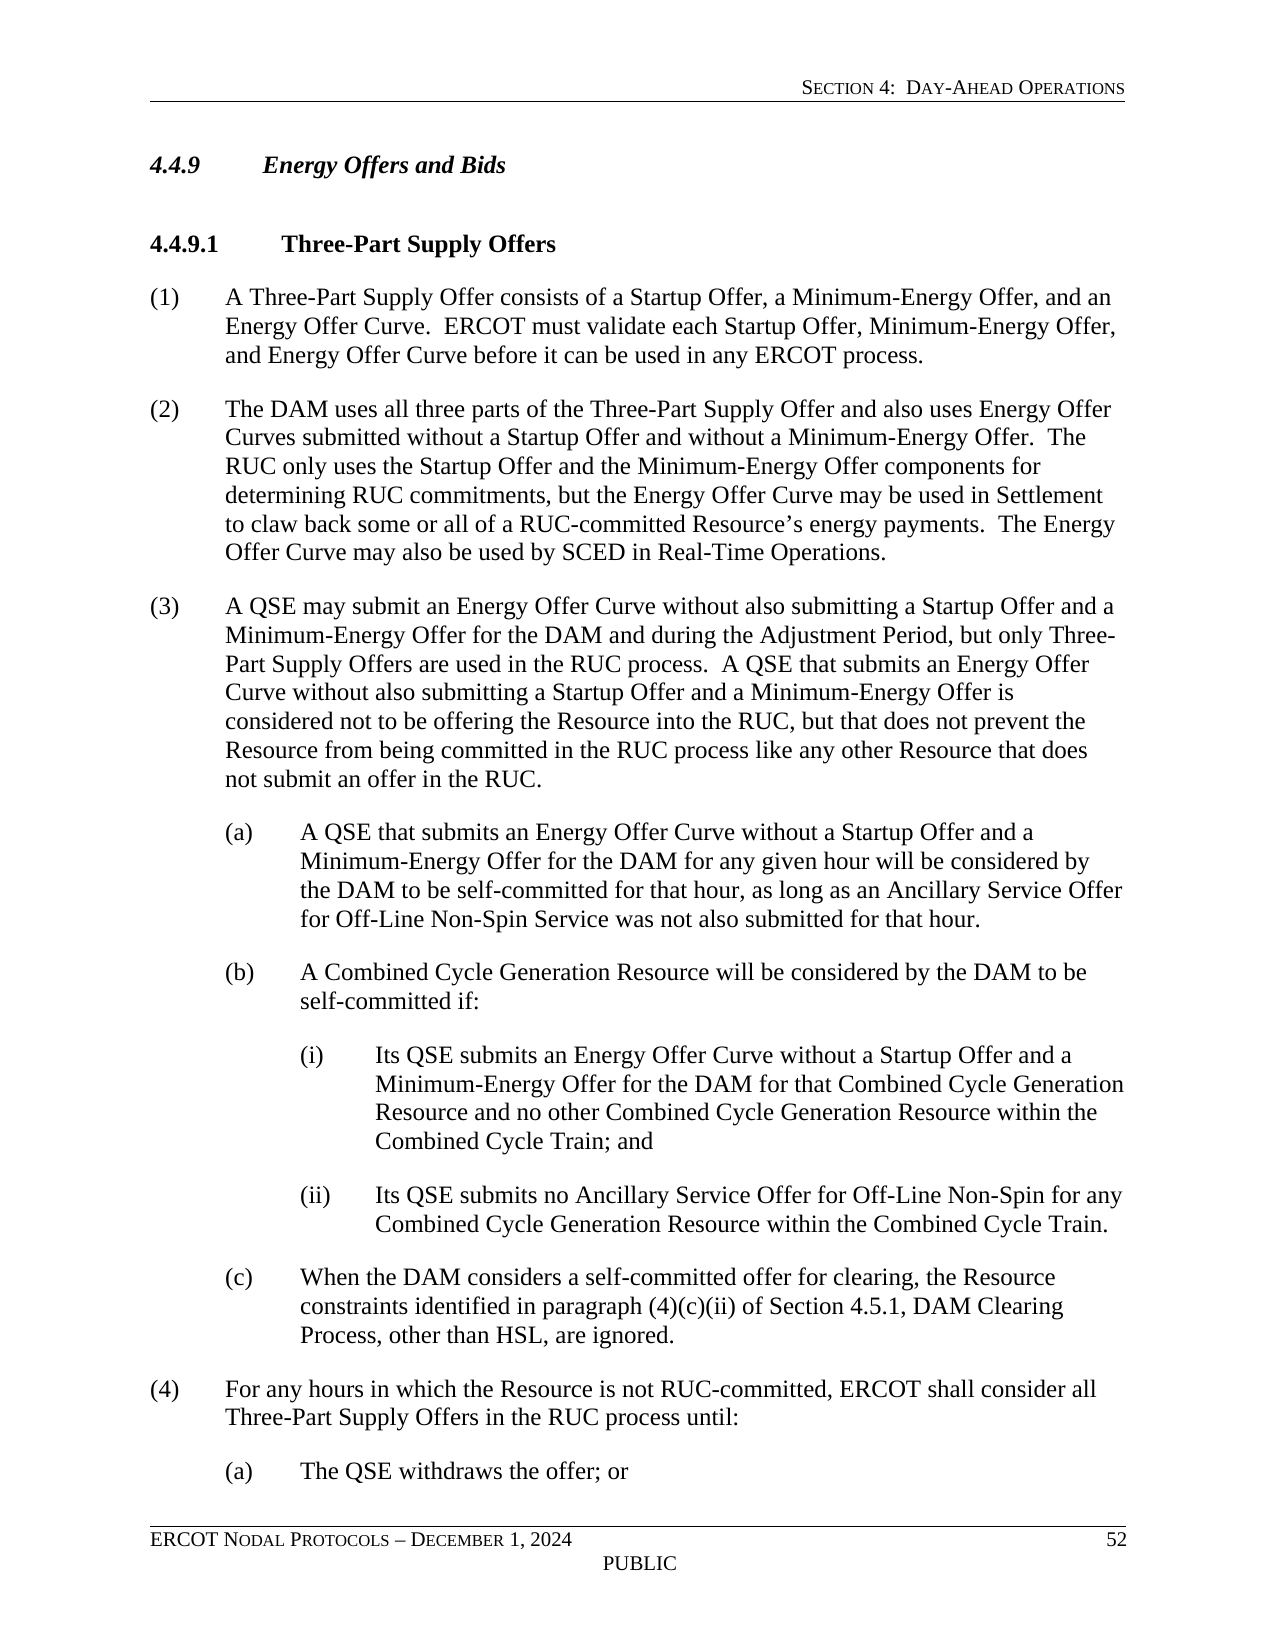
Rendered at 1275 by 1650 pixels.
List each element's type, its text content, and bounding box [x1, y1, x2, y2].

text (c) When the DAM considers a self-committed offer for clearing, the Resource constraints identified in paragraph (4)(c)(ii) of Section 4.5.1, DAM Clearing Process, other than HSL, are ignored. [225, 1262, 1125, 1349]
text (1) A Three-Part Supply Offer consists of a Startup Offer, a Minimum-Energy Offer, and an Energy Offer Curve. ERCOT must validate each Startup Offer, Minimum-Energy Offer, and Energy Offer Curve before it can be used in any ERCOT process. [150, 282, 1125, 369]
text 4.4.9 Energy Offers and Bids [150, 150, 1125, 179]
text (4) For any hours in which the Resource is not RUC-committed, ERCOT shall consider all Three-Part Supply Offers in the RUC process until: [150, 1374, 1125, 1431]
text (3) A QSE may submit an Energy Offer Curve without also submitting a Startup Offer and a Minimum-Energy Offer for the DAM and during the Adjustment Period, but only Three-Part Supply Offers are used in the RUC process. A QSE that submits an Energy Offer Curve without also submitting a Startup Offer and a Minimum-Energy Offer is considered not to be offering the Resource into the RUC, but that does not prevent the Resource from being committed in the RUC process like any other Resource that does not submit an offer in the RUC. [150, 591, 1125, 792]
text (a) The QSE withdraws the offer; or [225, 1456, 1125, 1485]
text (i) Its QSE submits an Energy Offer Curve without a Startup Offer and a Minimum-Energy Offer for the DAM for that Combined Cycle Generation Resource and no other Combined Cycle Generation Resource within the Combined Cycle Train; and [300, 1040, 1125, 1155]
text 4.4.9.1 Three-Part Supply Offers [150, 229, 1125, 257]
text (a) A QSE that submits an Energy Offer Curve without a Startup Offer and a Minimum-Energy Offer for the DAM for any given hour will be considered by the DAM to be self-committed for that hour, as long as an Ancillary Service Offer for Off-Line Non-Spin Service was not also submitted for that hour. [225, 817, 1125, 932]
text (b) A Combined Cycle Generation Resource will be considered by the DAM to be self-committed if: [225, 957, 1125, 1015]
text (2) The DAM uses all three parts of the Three-Part Supply Offer and also uses Energy Offer Curves submitted without a Startup Offer and without a Minimum-Energy Offer. The RUC only uses the Startup Offer and the Minimum-Energy Offer components for determining RUC commitments, but the Energy Offer Curve may be used in Settlement to claw back some or all of a RUC-committed Resource’s energy payments. The Energy Offer Curve may also be used by SCED in Real-Time Operations. [150, 394, 1125, 566]
text (ii) Its QSE submits no Ancillary Service Offer for Off-Line Non-Spin for any Combined Cycle Generation Resource within the Combined Cycle Train. [300, 1180, 1125, 1237]
